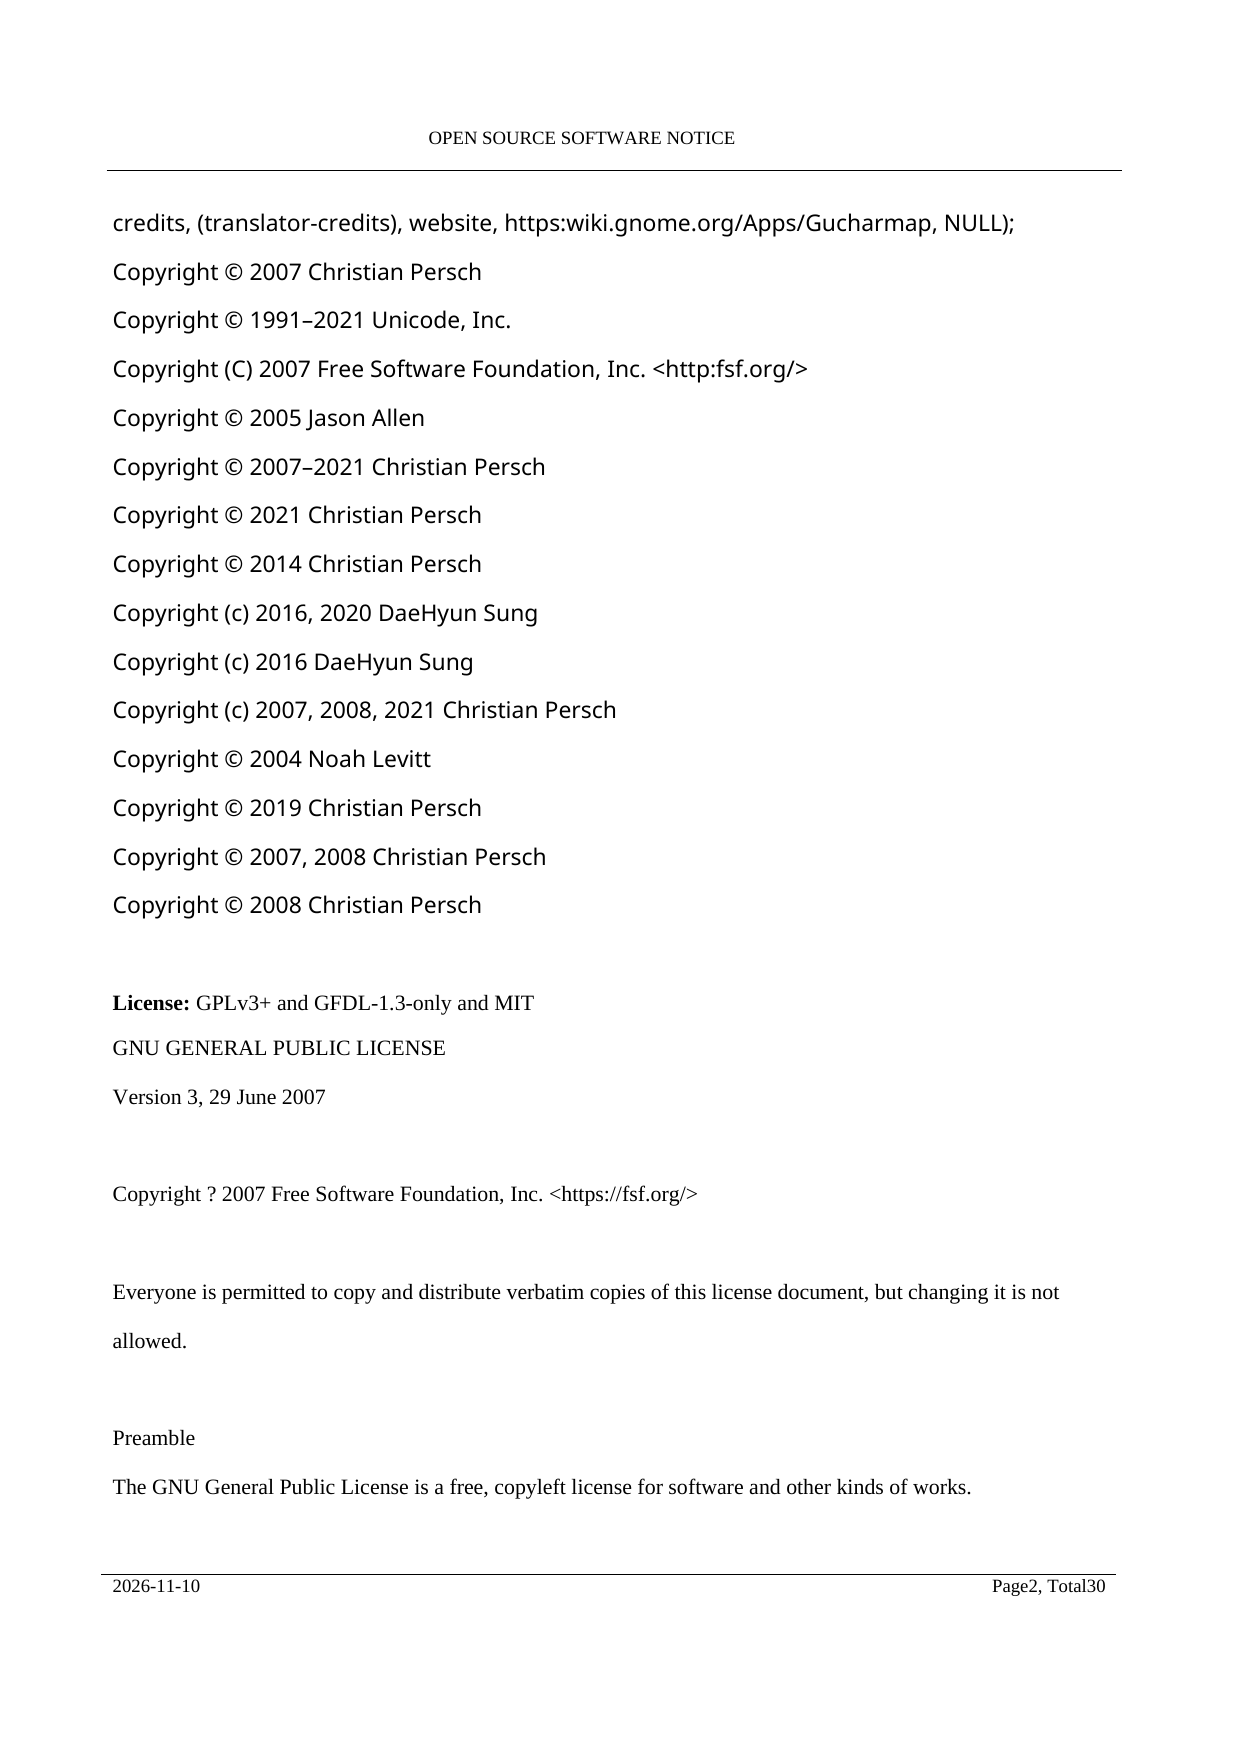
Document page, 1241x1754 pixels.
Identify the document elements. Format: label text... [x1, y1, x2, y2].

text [112, 206, 1128, 970]
text License: GPLv3+ and GFDL-1.3-only and MIT [112, 986, 1128, 1019]
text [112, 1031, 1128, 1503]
